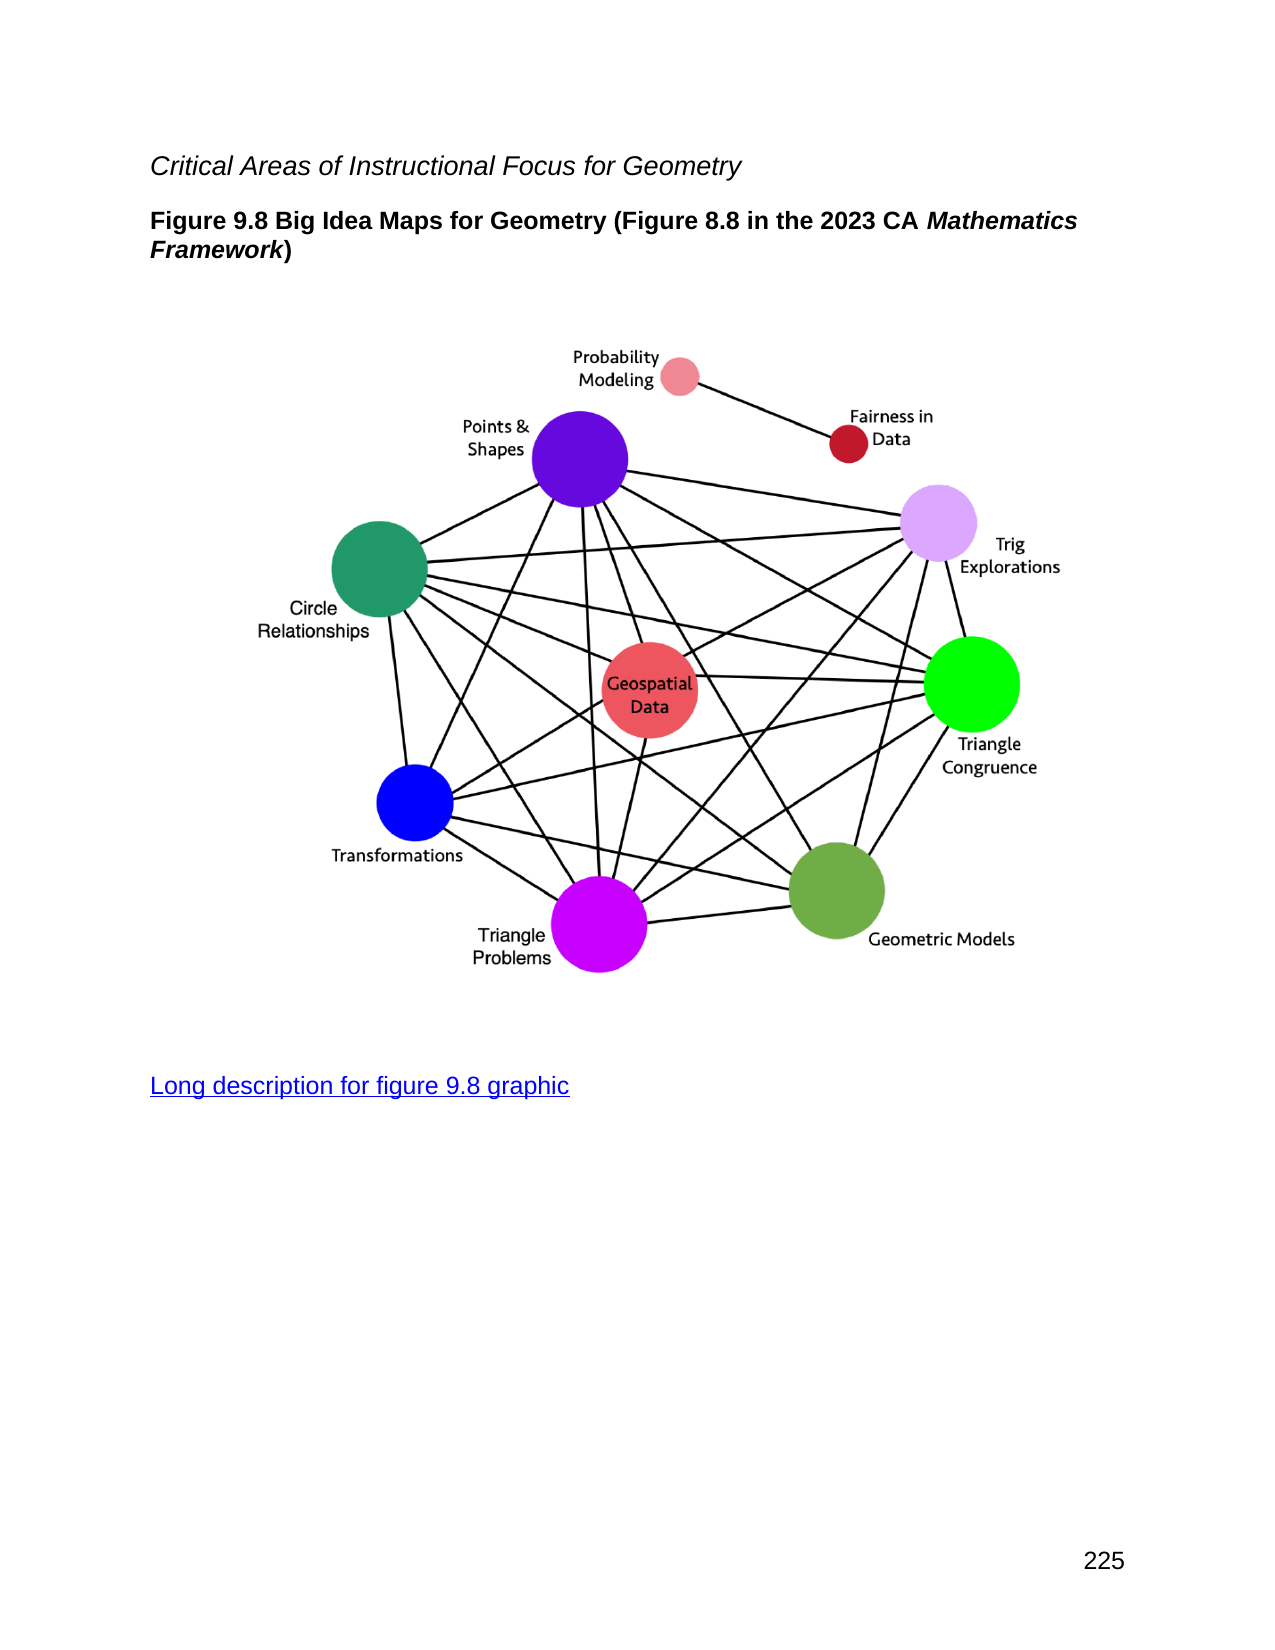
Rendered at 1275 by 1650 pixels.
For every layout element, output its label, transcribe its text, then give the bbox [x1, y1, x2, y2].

subtitle Critical Areas of Instructional Focus for Geometry [150, 150, 1125, 181]
text Long description for figure 9.8 graphic [150, 1071, 1125, 1100]
picture [204, 288, 1071, 1059]
subtitle Figure 9.8 Big Idea Maps for Geometry (Figure 8.8 in the 2023 CA Mathematics Framework) [150, 206, 1125, 264]
